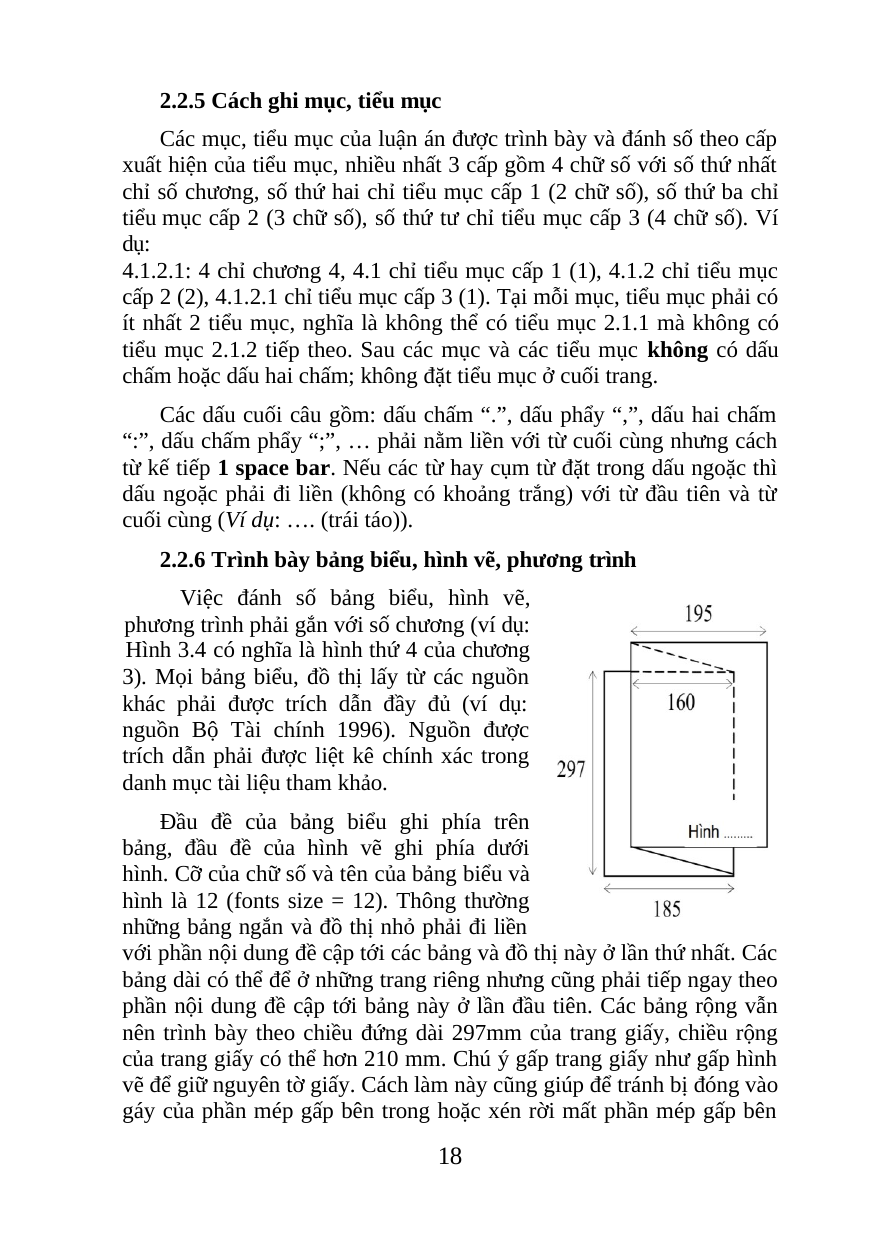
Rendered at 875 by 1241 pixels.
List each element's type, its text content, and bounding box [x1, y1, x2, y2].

subtitle Trình bày bảng biểu, hình vẽ, phương trình [159, 546, 791, 572]
text Các dấu cuối câu gồm: dấu chấm “.”, dấu phẩy “,”, dấu hai chấm “:”, dấu chấm phẩy “;”, … phải nằm liền với từ cuối cùng nhưng cách từ kế tiếp 1 space bar. Nếu các từ hay cụm từ đặt trong dấu ngoặc thì dấu ngoặc phải đi liền (không có khoảng trắng) với từ đầu tiên và từ cuối cùng (Ví dụ: …. (trái táo)). [122, 401, 778, 533]
list Mọi bảng biểu, đồ thị lấy từ các nguồn khác phải được trích dẫn đầy đủ (ví dụ: [122, 663, 530, 716]
text Việc đánh số bảng biểu, hình vẽ, phương trình phải gắn với số chương (ví dụ: [122, 584, 530, 637]
text nguồn Bộ Tài chính 1996). Nguồn được trích dẫn phải được liệt kê chính xác trong danh mục tài liệu tham khảo. [122, 716, 530, 795]
subtitle Cách ghi mục, tiểu mục [159, 87, 791, 113]
text Các mục, tiểu mục của luận án được trình bày và đánh số theo cấp xuất hiện của tiểu mục, nhiều nhất 3 cấp gồm 4 chữ số với số thứ nhất chỉ số chương, số thứ hai chỉ tiểu mục cấp 1 (2 chữ số), số thứ ba chỉ tiểu mục cấp 2 (3 chữ số), số thứ tư chỉ tiểu mục cấp 3 (4 chữ số). Ví dụ: [122, 125, 779, 257]
text Đầu đề của bảng biểu ghi phía trên bảng, đầu đề của hình vẽ ghi phía dưới hình. Cỡ của chữ số và tên của bảng biểu và hình là 12 (fonts size = 12). Thông thường những bảng ngắn và đồ thị nhỏ phải đi liền [122, 808, 530, 939]
text 4.1.2.1: 4 chỉ chương 4, 4.1 chỉ tiểu mục cấp 1 (1), 4.1.2 chỉ tiểu mục cấp 2 (2), 4.1.2.1 chỉ tiểu mục cấp 3 (1). Tại mỗi mục, tiểu mục phải có ít nhất 2 tiểu mục, nghĩa là không thể có tiểu mục 2.1.1 mà không có tiểu mục 2.1.2 tiếp theo. Sau các mục và các tiểu mục không có dấu chấm hoặc dấu hai chấm; không đặt tiểu mục ở cuối trang. [122, 257, 779, 388]
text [122, 939, 779, 1124]
text Hình 3.4 có nghĩa là hình thứ 4 của chương [73, 637, 530, 663]
picture [556, 604, 769, 917]
